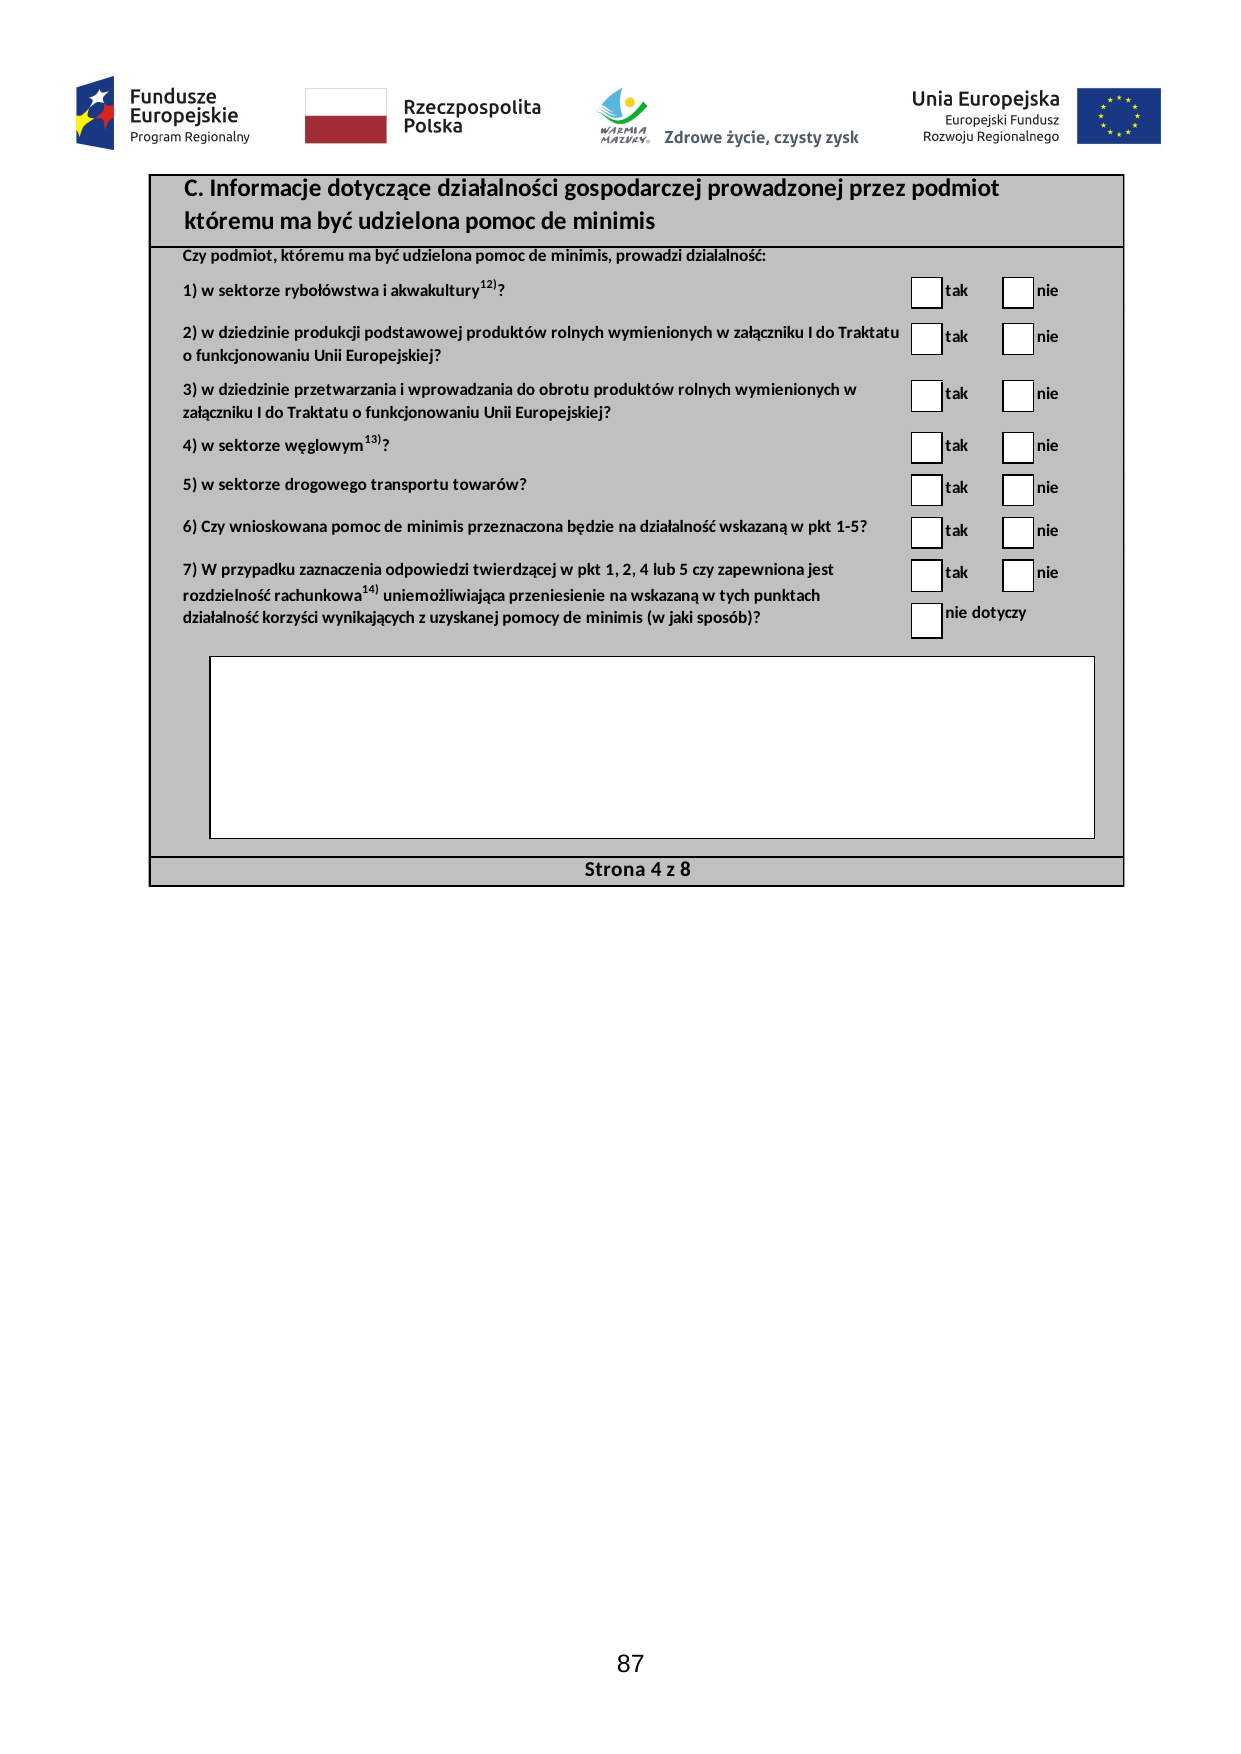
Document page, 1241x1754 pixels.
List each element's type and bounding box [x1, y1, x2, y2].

picture [35, 55, 1198, 168]
